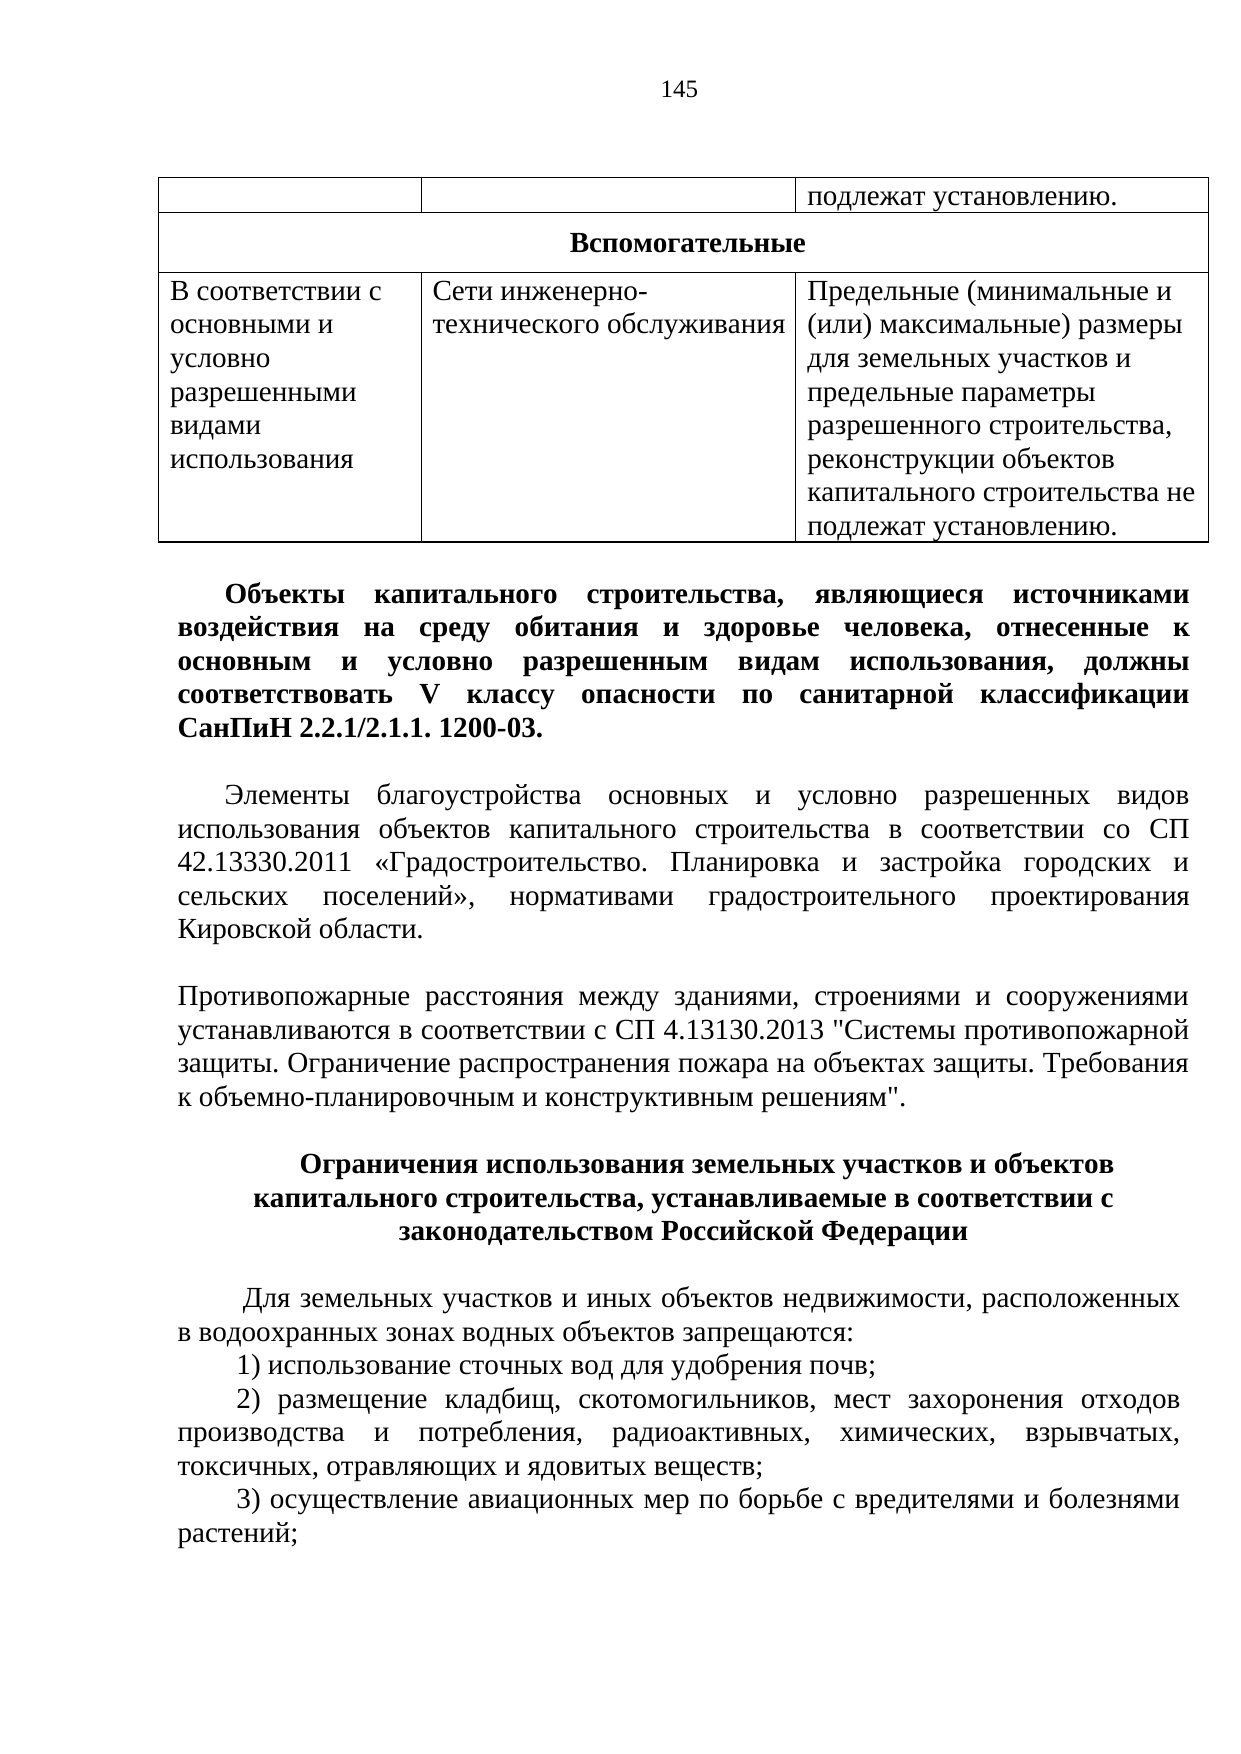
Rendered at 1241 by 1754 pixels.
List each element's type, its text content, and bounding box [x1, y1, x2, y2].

text 2) размещение кладбищ, скотомогильников, мест захоронения отходов производства и потребления, радиоактивных, химических, взрывчатых, токсичных, отравляющих и ядовитых веществ; [177, 1381, 1181, 1482]
text 3) осуществление авиационных мер по борьбе с вредителями и болезнями растений; [177, 1482, 1181, 1549]
table_cell Сети инженерно-технического обслуживания [422, 273, 795, 541]
text Противопожарные расстояния между зданиями, строениями и сооружениями устанавливаются в соответствии с СП 4.13130.2013 "Системы противопожарной защиты. Ограничение распространения пожара на объектах защиты. Требования к объемно-планировочным и конструктивным решениям". [177, 978, 1190, 1113]
table_cell Вспомогательные [159, 213, 1208, 272]
table_cell В соответствии с основными и условно разрешенными видами использования [159, 273, 421, 541]
text Ограничения использования земельных участков и объектов капитального строительства, устанавливаемые в соответствии с законодательством Российской Федерации [177, 1146, 1190, 1247]
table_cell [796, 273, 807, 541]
text 1) использование сточных вод для удобрения почв; [177, 1347, 1181, 1381]
text Для земельных участков и иных объектов недвижимости, расположенных в водоохранных зонах водных объектов запрещаются: [177, 1280, 1181, 1347]
text Элементы благоустройства основных и условно разрешенных видов использования объектов капитального строительства в соответствии со СП 42.13330.2011 «Градостроительство. Планировка и застройка городских и сельских поселений», нормативами градостроительного проектирования Кировской области. [177, 777, 1190, 945]
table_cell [159, 178, 421, 212]
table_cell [422, 178, 795, 212]
text Объекты капитального строительства, являющиеся источниками воздействия на среду обитания и здоровье человека, отнесенные к основным и условно разрешенным видам использования, должны соответствовать V классу опасности по санитарной классификации СанПиН 2.2.1/2.1.1. 1200-03. [177, 576, 1190, 744]
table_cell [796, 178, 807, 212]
